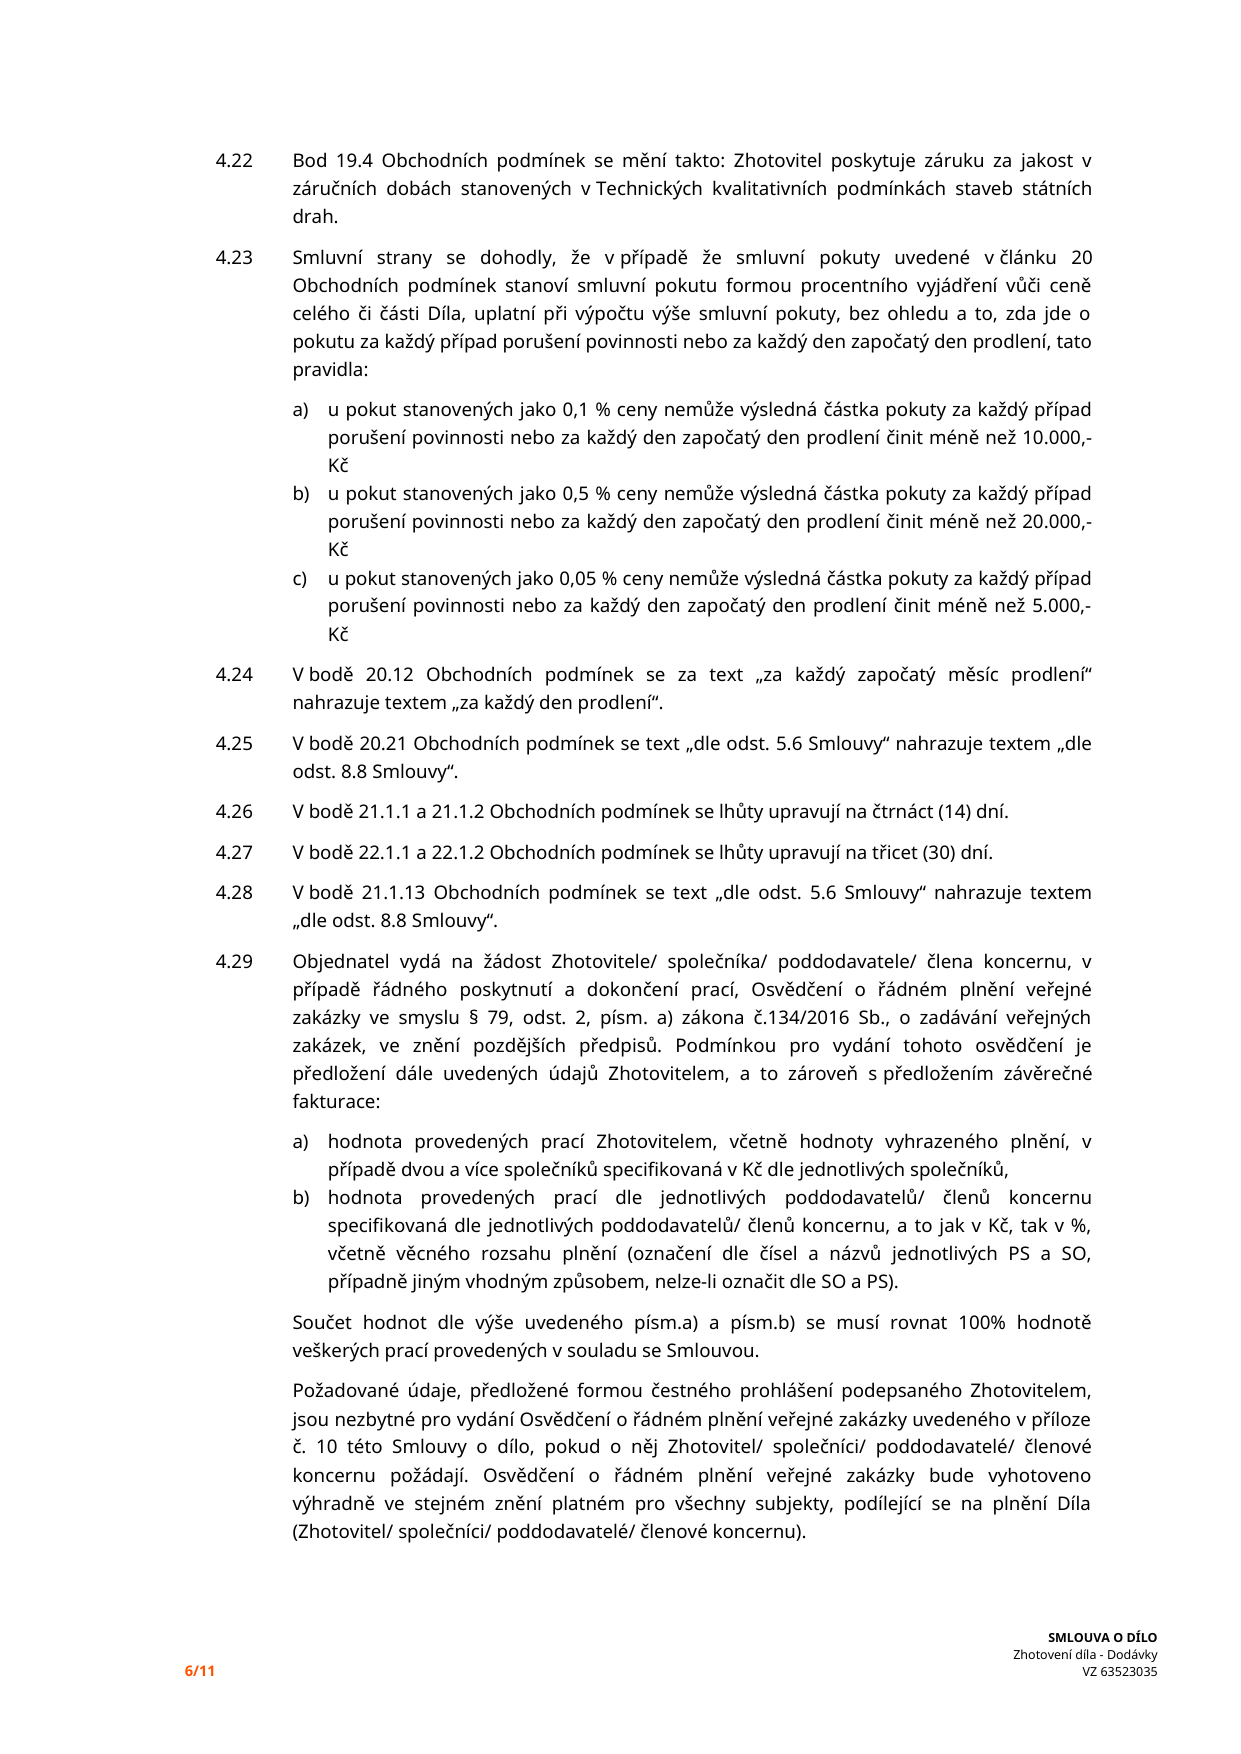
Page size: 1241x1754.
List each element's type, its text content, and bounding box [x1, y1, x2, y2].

text V bodě 20.12 Obchodních podmínek se za text „za každý započatý měsíc prodlení“ nahrazuje textem „za každý den prodlení“. [216, 661, 1093, 715]
text V bodě 21.1.1 a 21.1.2 Obchodních podmínek se lhůty upravují na čtrnáct (14) dní. [216, 798, 1093, 824]
text Bod 19.4 Obchodních podmínek se mění takto: Zhotovitel poskytuje záruku za jakost v záručních dobách stanovených v Technických kvalitativních podmínkách staveb státních drah. [216, 147, 1093, 229]
text Požadované údaje, předložené formou čestného prohlášení podepsaného Zhotovitelem, jsou nezbytné pro vydání Osvědčení o řádném plnění veřejné zakázky uvedeného v příloze č. 10 této Smlouvy o dílo, pokud o něj Zhotovitel/ společníci/ poddodavatelé/ členové koncernu požádají. Osvědčení o řádném plnění veřejné zakázky bude vyhotoveno výhradně ve stejném znění platném pro všechny subjekty, podílející se na plnění Díla (Zhotovitel/ společníci/ poddodavatelé/ členové koncernu). [292, 1378, 1093, 1543]
text hodnota provedených prací dle jednotlivých poddodavatelů/ členů koncernu specifikovaná dle jednotlivých poddodavatelů/ členů koncernu, a to jak v Kč, tak v %, včetně věcného rozsahu plnění (označení dle čísel a názvů jednotlivých PS a SO, případně jiným vhodným způsobem, nelze-li označit dle SO a PS). [292, 1185, 1093, 1294]
text Objednatel vydá na žádost Zhotovitele/ společníka/ poddodavatele/ člena koncernu, v případě řádného poskytnutí a dokončení prací, Osvědčení o řádném plnění veřejné zakázky ve smyslu § 79, odst. 2, písm. a) zákona č.134/2016 Sb., o zadávání veřejných zakázek, ve znění pozdějších předpisů. Podmínkou pro vydání tohoto osvědčení je předložení dále uvedených údajů Zhotovitelem, a to zároveň s předložením závěrečné fakturace: [216, 948, 1093, 1114]
list hodnota provedených prací Zhotovitelem, včetně hodnoty vyhrazeného plnění, v případě dvou a více společníků specifikovaná v Kč dle jednotlivých společníků, [292, 1129, 1093, 1182]
text Smluvní strany se dohodly, že v případě že smluvní pokuty uvedené v článku 20 Obchodních podmínek stanoví smluvní pokutu formou procentního vyjádření vůči ceně celého či části Díla, uplatní při výpočtu výše smluvní pokuty, bez ohledu a to, zda jde o pokutu za každý případ porušení povinnosti nebo za každý den započatý den prodlení, tato pravidla: [216, 244, 1093, 382]
text V bodě 20.21 Obchodních podmínek se text „dle odst. 5.6 Smlouvy“ nahrazuje textem „dle odst. 8.8 Smlouvy“. [216, 730, 1093, 783]
text u pokut stanovených jako 0,05 % ceny nemůže výsledná částka pokuty za každý případ porušení povinnosti nebo za každý den započatý den prodlení činit méně než 5.000,- Kč [292, 565, 1093, 646]
list u pokut stanovených jako 0,1 % ceny nemůže výsledná částka pokuty za každý případ porušení povinnosti nebo za každý den započatý den prodlení činit méně než 10.000,- Kč [292, 397, 1093, 478]
text V bodě 21.1.13 Obchodních podmínek se text „dle odst. 5.6 Smlouvy“ nahrazuje textem „dle odst. 8.8 Smlouvy“. [216, 879, 1093, 933]
text u pokut stanovených jako 0,5 % ceny nemůže výsledná částka pokuty za každý případ porušení povinnosti nebo za každý den započatý den prodlení činit méně než 20.000,- Kč [292, 481, 1093, 562]
text Součet hodnot dle výše uvedeného písm.a) a písm.b) se musí rovnat 100% hodnotě veškerých prací provedených v souladu se Smlouvou. [292, 1309, 1093, 1363]
text V bodě 22.1.1 a 22.1.2 Obchodních podmínek se lhůty upravují na třicet (30) dní. [216, 839, 1093, 864]
